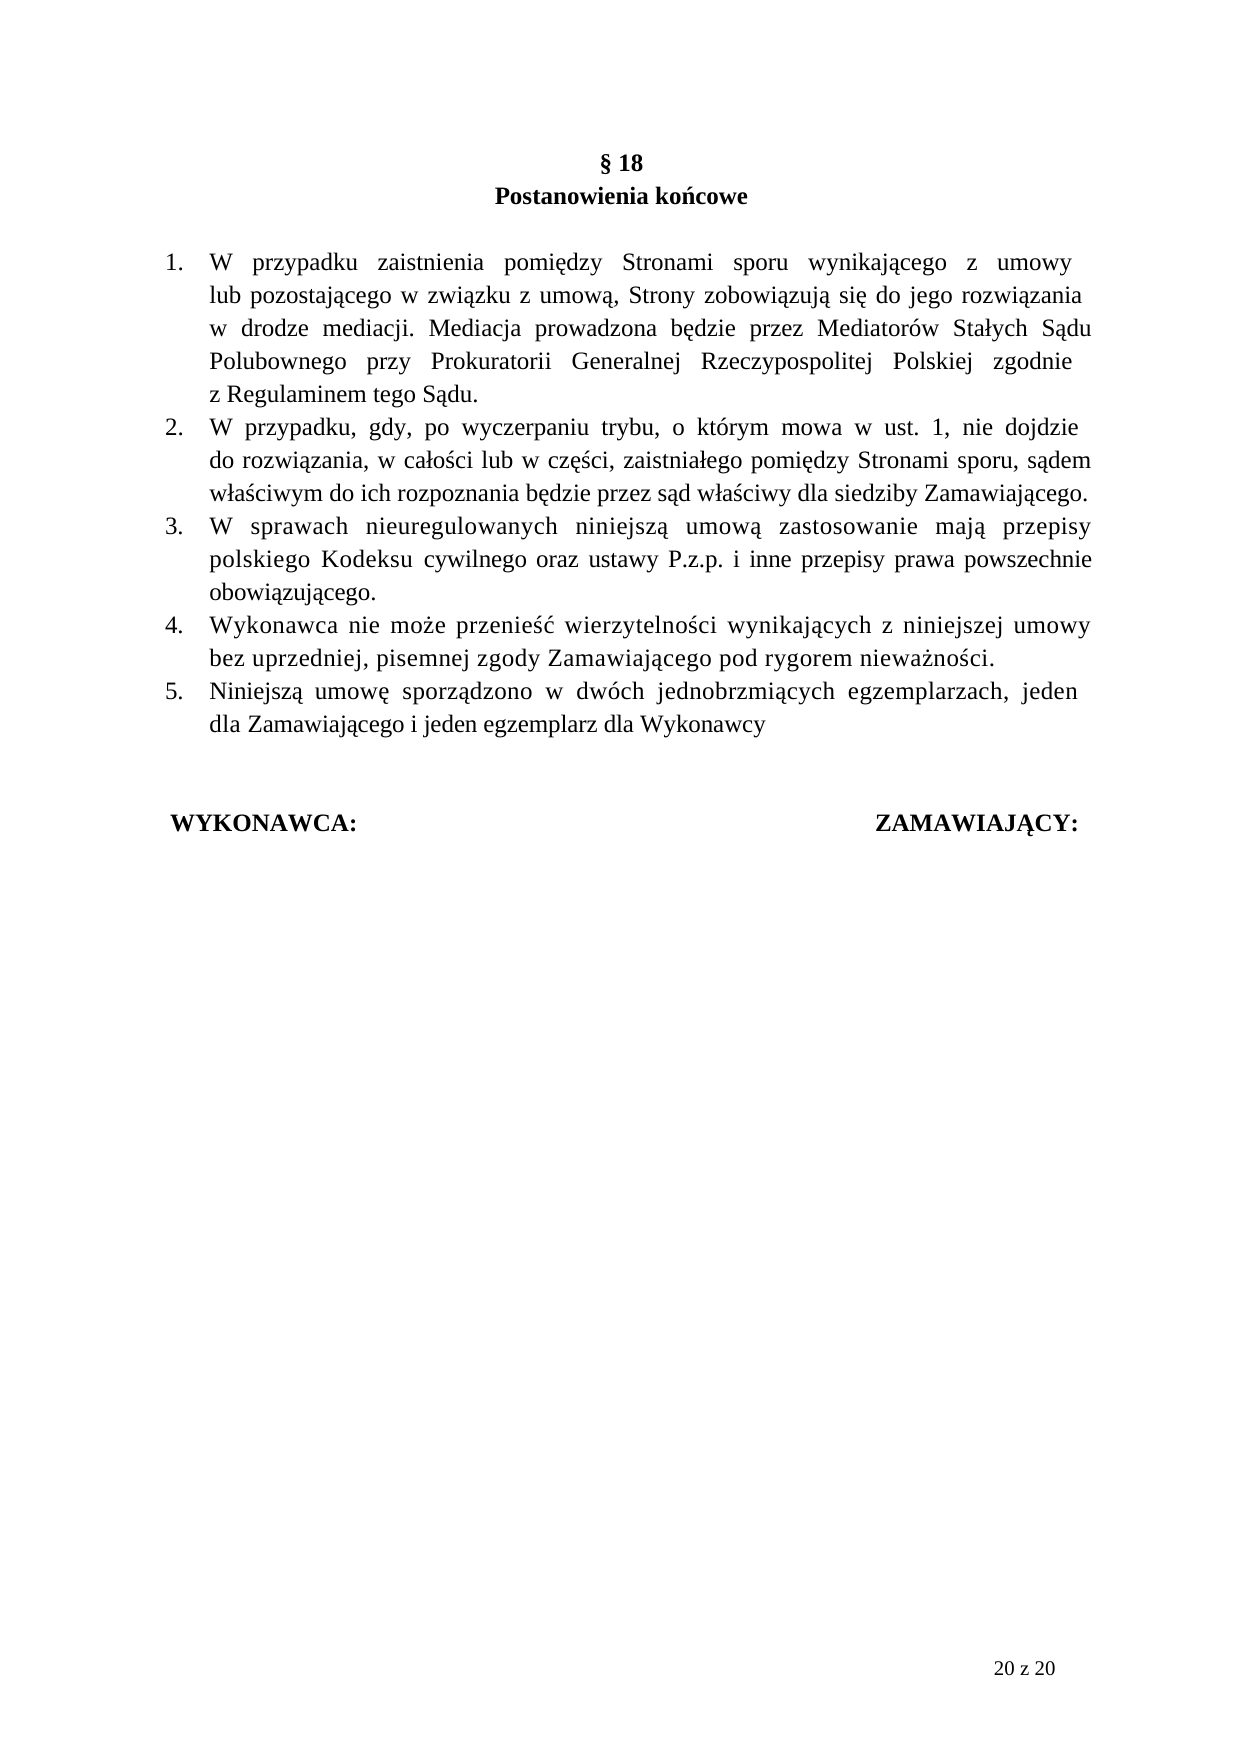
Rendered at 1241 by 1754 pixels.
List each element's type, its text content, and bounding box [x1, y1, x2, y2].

list Niniejszą umowę sporządzono w dwóch jednobrzmiących egzemplarzach, jeden dla Zamawiającego i jeden egzemplarz dla Wykonawcy [165, 676, 1092, 738]
list W przypadku, gdy, po wyczerpaniu trybu, o którym mowa w ust. 1, nie dojdzie do rozwiązania, w całości lub w części, zaistniałego pomiędzy Stronami sporu, sądem właściwym do ich rozpoznania będzie przez sąd właściwy dla siedziby Zamawiającego. [165, 412, 1092, 507]
list Wykonawca nie może przenieść wierzytelności wynikających z niniejszej umowy bez uprzedniej, pisemnej zgody Zamawiającego pod rygorem nieważności. [165, 610, 1092, 672]
text WYKONAWCA: ZAMAWIAJĄCY: [150, 808, 1092, 837]
list W przypadku zaistnienia pomiędzy Stronami sporu wynikającego z umowy lub pozostającego w związku z umową, Strony zobowiązują się do jego rozwiązania w drodze mediacji. Mediacja prowadzona będzie przez Mediatorów Stałych Sądu Polubownego przy Prokuratorii Generalnej Rzeczypospolitej Polskiej zgodnie z Regulaminem tego Sądu. [165, 247, 1092, 408]
list W sprawach nieuregulowanych niniejszą umową zastosowanie mają przepisy polskiego Kodeksu cywilnego oraz ustawy P.z.p. i inne przepisy prawa powszechnie obowiązującego. [165, 511, 1092, 606]
text § 18 [150, 148, 1092, 176]
text Postanowienia końcowe [150, 181, 1092, 209]
